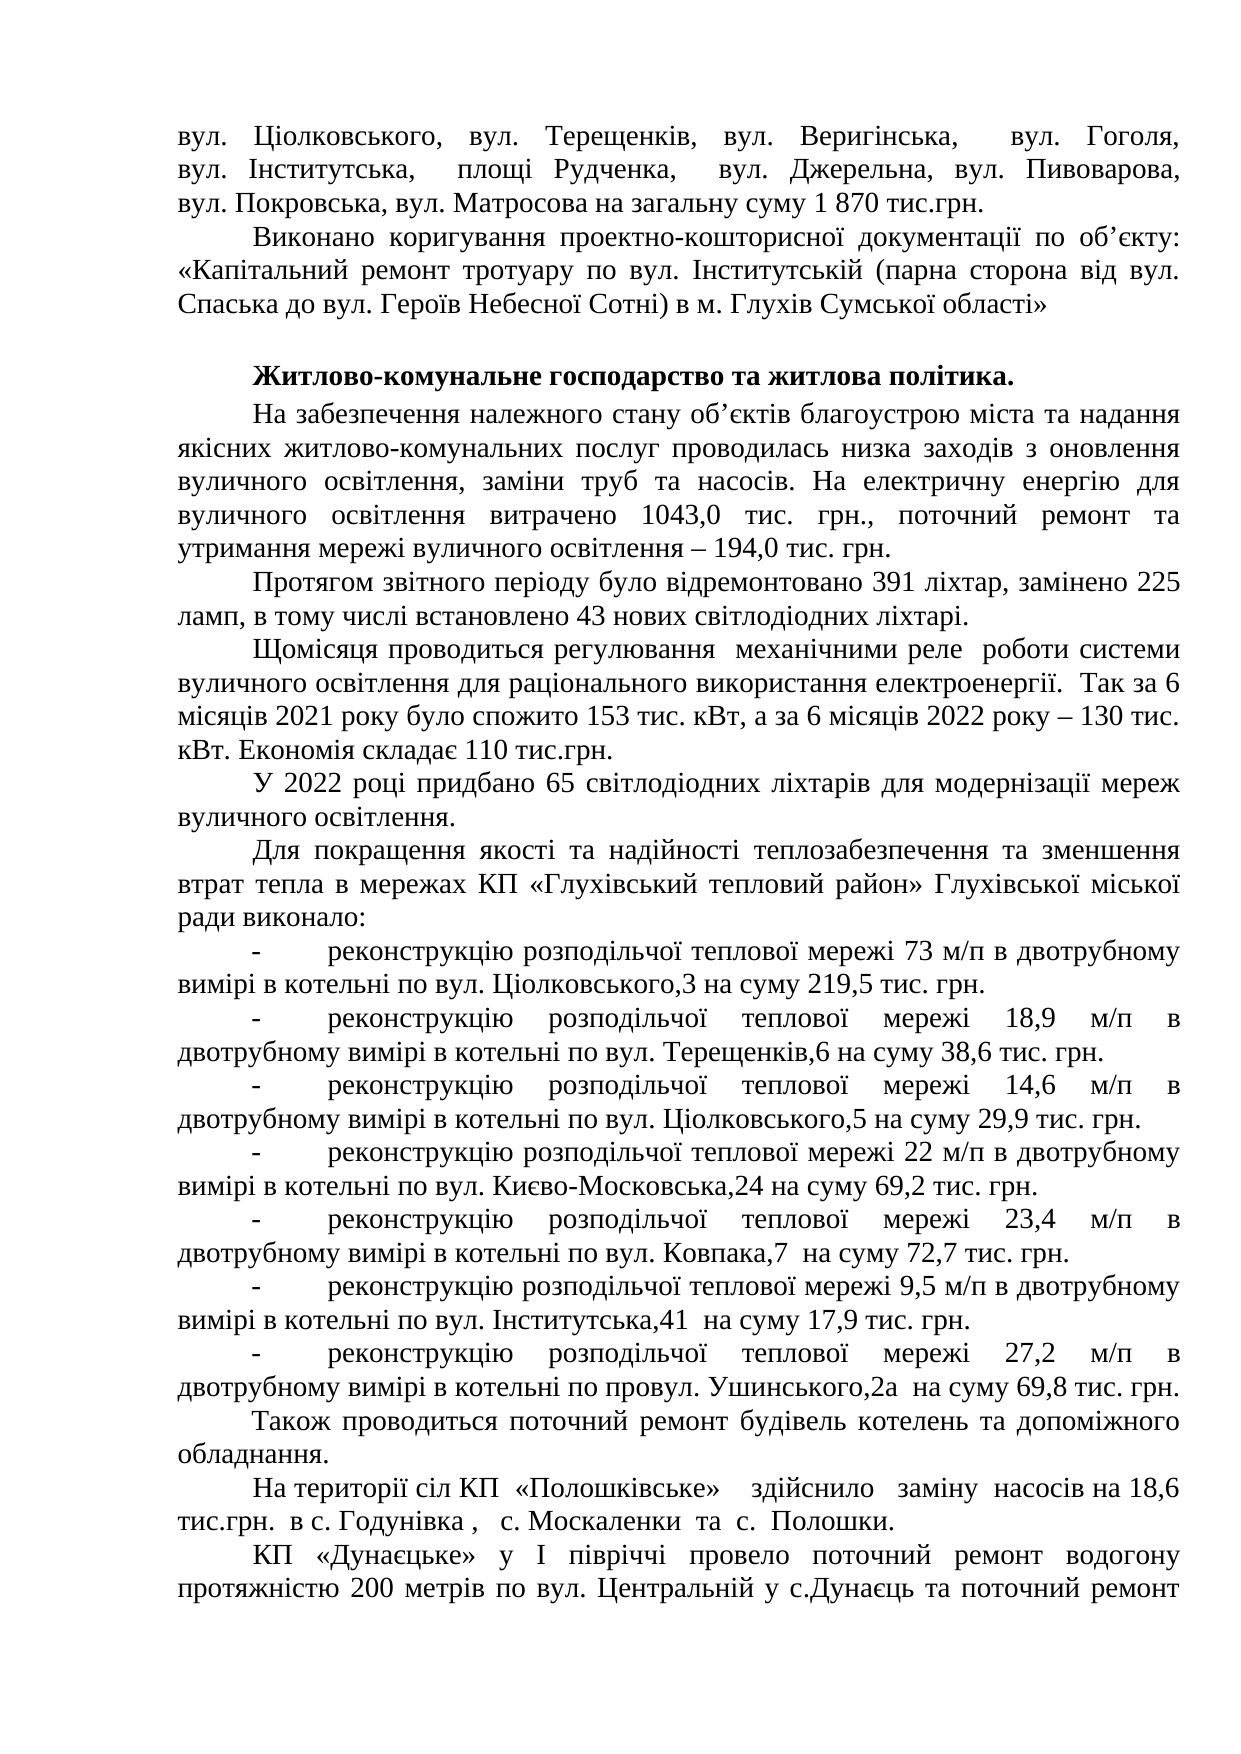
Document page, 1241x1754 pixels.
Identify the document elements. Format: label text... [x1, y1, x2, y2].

text Також проводиться поточний ремонт будівель котелень та допоміжного обладнання. [177, 1403, 1181, 1470]
text Щомісяця проводиться регулювання механічними реле роботи системи вуличного освітлення для раціонального використання електроенергії. Так за 6 місяців 2021 року було спожито 153 тис. кВт, а за 6 місяців 2022 року – 130 тис. кВт. Економія складає 110 тис.грн. [177, 631, 1181, 765]
list реконструкцію розподільчої теплової мережі 27,2 м/п в двотрубному вимірі в котельні по провул. Ушинського,2а на суму 69,8 тис. грн. [177, 1336, 1181, 1403]
text На забезпечення належного стану об’єктів благоустрою міста та надання якісних житлово-комунальних послуг проводилась низка заходів з оновлення вуличного освітлення, заміни труб та насосів. На електричну енергію для вуличного освітлення витрачено 1043,0 тис. грн., поточний ремонт та утримання мережі вуличного освітлення – 194,0 тис. грн. [177, 396, 1181, 564]
list реконструкцію розподільчої теплової мережі 23,4 м/п в двотрубному вимірі в котельні по вул. Ковпака,7 на суму 72,7 тис. грн. [177, 1201, 1181, 1268]
text Протягом звітного періоду було відремонтовано 391 ліхтар, замінено 225 ламп, в тому числі встановлено 43 нових світлодіодних ліхтарі. [177, 564, 1181, 631]
text У 2022 році придбано 65 світлодіодних ліхтарів для модернізації мереж вуличного освітлення. [177, 765, 1181, 832]
text Для покращення якості та надійності теплозабезпечення та зменшення втрат тепла в мережах КП «Глухівський тепловий район» Глухівської міської ради виконало: [177, 832, 1181, 933]
list реконструкцію розподільчої теплової мережі 14,6 м/п в двотрубному вимірі в котельні по вул. Ціолковського,5 на суму 29,9 тис. грн. [177, 1067, 1181, 1134]
list реконструкцію розподільчої теплової мережі 22 м/п в двотрубному вимірі в котельні по вул. Києво-Московська,24 на суму 69,2 тис. грн. [177, 1134, 1181, 1201]
text Виконано коригування проектно-кошторисної документації по об’єкту: «Капітальний ремонт тротуару по вул. Інститутській (парна сторона від вул. Спаська до вул. Героїв Небесної Сотні) в м. Глухів Сумської області» [177, 219, 1181, 319]
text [177, 1537, 1181, 1604]
text Житлово-комунальне господарство та житлова політика. [177, 358, 1181, 391]
text На території сіл КП «Полошківське» здійснило заміну насосів на 18,6 тис.грн. в с. Годунівка , с. Москаленки та с. Полошки. [177, 1470, 1181, 1537]
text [177, 118, 1181, 219]
list реконструкцію розподільчої теплової мережі 9,5 м/п в двотрубному вимірі в котельні по вул. Інститутська,41 на суму 17,9 тис. грн. [177, 1268, 1181, 1336]
list реконструкцію розподільчої теплової мережі 73 м/п в двотрубному вимірі в котельні по вул. Ціолковського,3 на суму 219,5 тис. грн. [177, 933, 1181, 1000]
list реконструкцію розподільчої теплової мережі 18,9 м/п в двотрубному вимірі в котельні по вул. Терещенків,6 на суму 38,6 тис. грн. [177, 1000, 1181, 1067]
